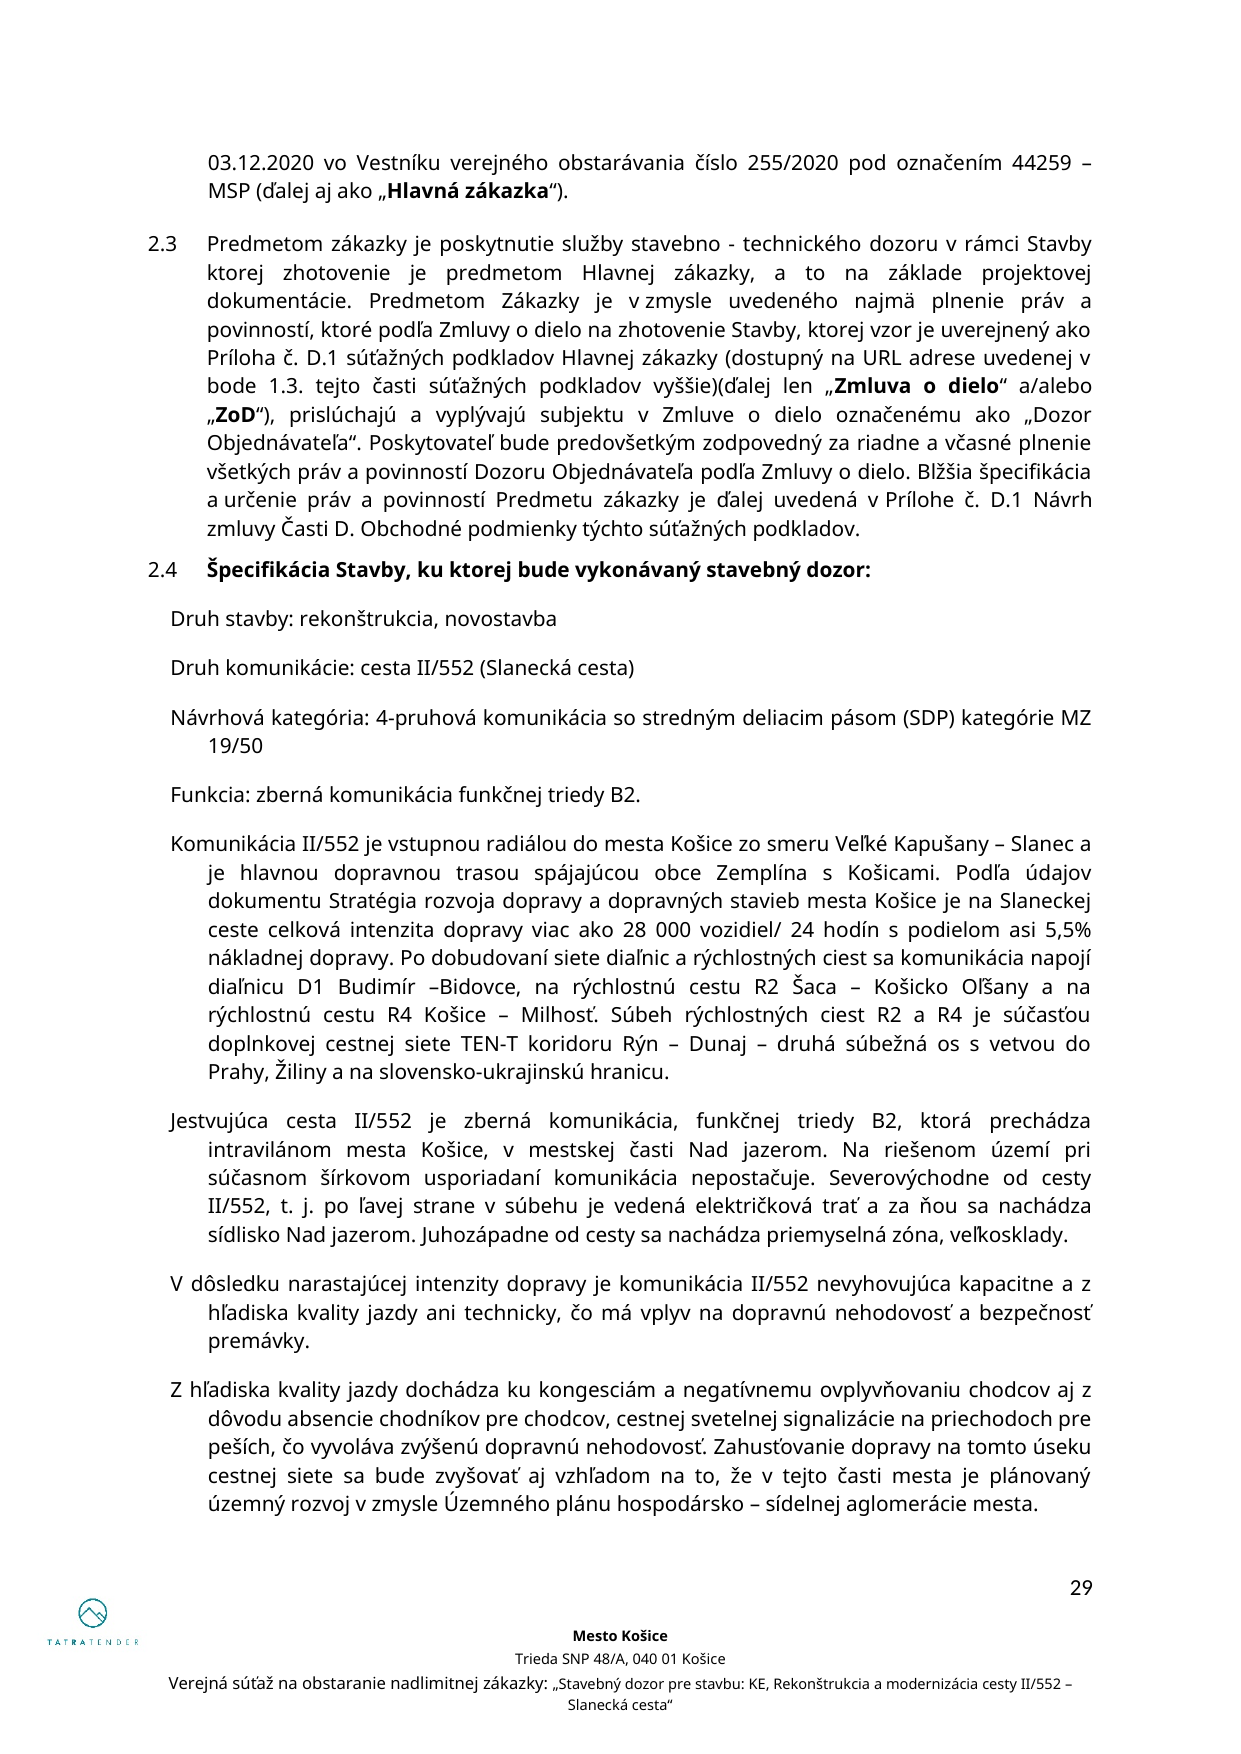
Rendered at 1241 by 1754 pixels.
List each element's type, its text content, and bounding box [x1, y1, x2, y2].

subtitle 2.3 Predmetom zákazky je poskytnutie služby stavebno - technického dozoru v rámci Stavby ktorej zhotovenie je predmetom Hlavnej zákazky, a to na základe projektovej dokumentácie. Predmetom Zákazky je v zmysle uvedeného najmä plnenie práv a povinností, ktoré podľa Zmluvy o dielo na zhotovenie Stavby, ktorej vzor je uverejnený ako Príloha č. D.1 súťažných podkladov Hlavnej zákazky (dostupný na URL adrese uvedenej v bode 1.3. tejto časti súťažných podkladov vyššie)(ďalej len „Zmluva o dielo“ a/alebo „ZoD“), prislúchajú a vyplývajú subjektu v Zmluve o dielo označenému ako „Dozor Objednávateľa“. Poskytovateľ bude predovšetkým zodpovedný za riadne a včasné plnenie všetkých práv a povinností Dozoru Objednávateľa podľa Zmluvy o dielo. Blžšia špecifikácia a určenie práv a povinností Predmetu zákazky je ďalej uvedená v Prílohe č. D.1 Návrh zmluvy Časti D. Obchodné podmienky týchto súťažných podkladov. [148, 229, 1093, 542]
text 2.4 Špecifikácia Stavby, ku ktorej bude vykonávaný stavebný dozor: [148, 555, 1093, 583]
text Druh komunikácie: cesta II/552 (Slanecká cesta) [170, 653, 1093, 682]
text Jestvujúca cesta II/552 je zberná komunikácia, funkčnej triedy B2, ktorá prechádza intravilánom mesta Košice, v mestskej časti Nad jazerom. Na riešenom území pri súčasnom šírkovom usporiadaní komunikácia nepostačuje. Severovýchodne od cesty II/552, t. j. po ľavej strane v súbehu je vedená električková trať a za ňou sa nachádza sídlisko Nad jazerom. Juhozápadne od cesty sa nachádza priemyselná zóna, veľkosklady. [170, 1106, 1093, 1248]
text V dôsledku narastajúcej intenzity dopravy je komunikácia II/552 nevyhovujúca kapacitne a z hľadiska kvality jazdy ani technicky, čo má vplyv na dopravnú nehodovosť a bezpečnosť premávky. [170, 1269, 1093, 1355]
text Funkcia: zberná komunikácia funkčnej triedy B2. [170, 780, 1093, 809]
text Z hľadiska kvality jazdy dochádza ku kongesciám a negatívnemu ovplyvňovaniu chodcov aj z dôvodu absencie chodníkov pre chodcov, cestnej svetelnej signalizácie na priechodoch pre peších, čo vyvoláva zvýšenú dopravnú nehodovosť. Zahusťovanie dopravy na tomto úseku cestnej siete sa bude zvyšovať aj vzhľadom na to, že v tejto časti mesta je plánovaný územný rozvoj v zmysle Územného plánu hospodársko – sídelnej aglomerácie mesta. [170, 1376, 1093, 1518]
text Komunikácia II/552 je vstupnou radiálou do mesta Košice zo smeru Veľké Kapušany – Slanec a je hlavnou dopravnou trasou spájajúcou obce Zemplína s Košicami. Podľa údajov dokumentu Stratégia rozvoja dopravy a dopravných stavieb mesta Košice je na Slaneckej ceste celková intenzita dopravy viac ako 28 000 vozidiel/ 24 hodín s podielom asi 5,5% nákladnej dopravy. Po dobudovaní siete diaľnic a rýchlostných ciest sa komunikácia napojí diaľnicu D1 Budimír –Bidovce, na rýchlostnú cestu R2 Šaca – Košicko Oľšany a na rýchlostnú cestu R4 Košice – Milhosť. Súbeh rýchlostných ciest R2 a R4 je súčasťou doplnkovej cestnej siete TEN-T koridoru Rýn – Dunaj – druhá súbežná os s vetvou do Prahy, Žiliny a na slovensko-ukrajinskú hranicu. [170, 829, 1093, 1086]
text Druh stavby: rekonštrukcia, novostavba [170, 604, 1093, 632]
text Návrhová kategória: 4-pruhová komunikácia so stredným deliacim pásom (SDP) kategórie MZ 19/50 [170, 703, 1093, 759]
picture [26, 1575, 159, 1669]
